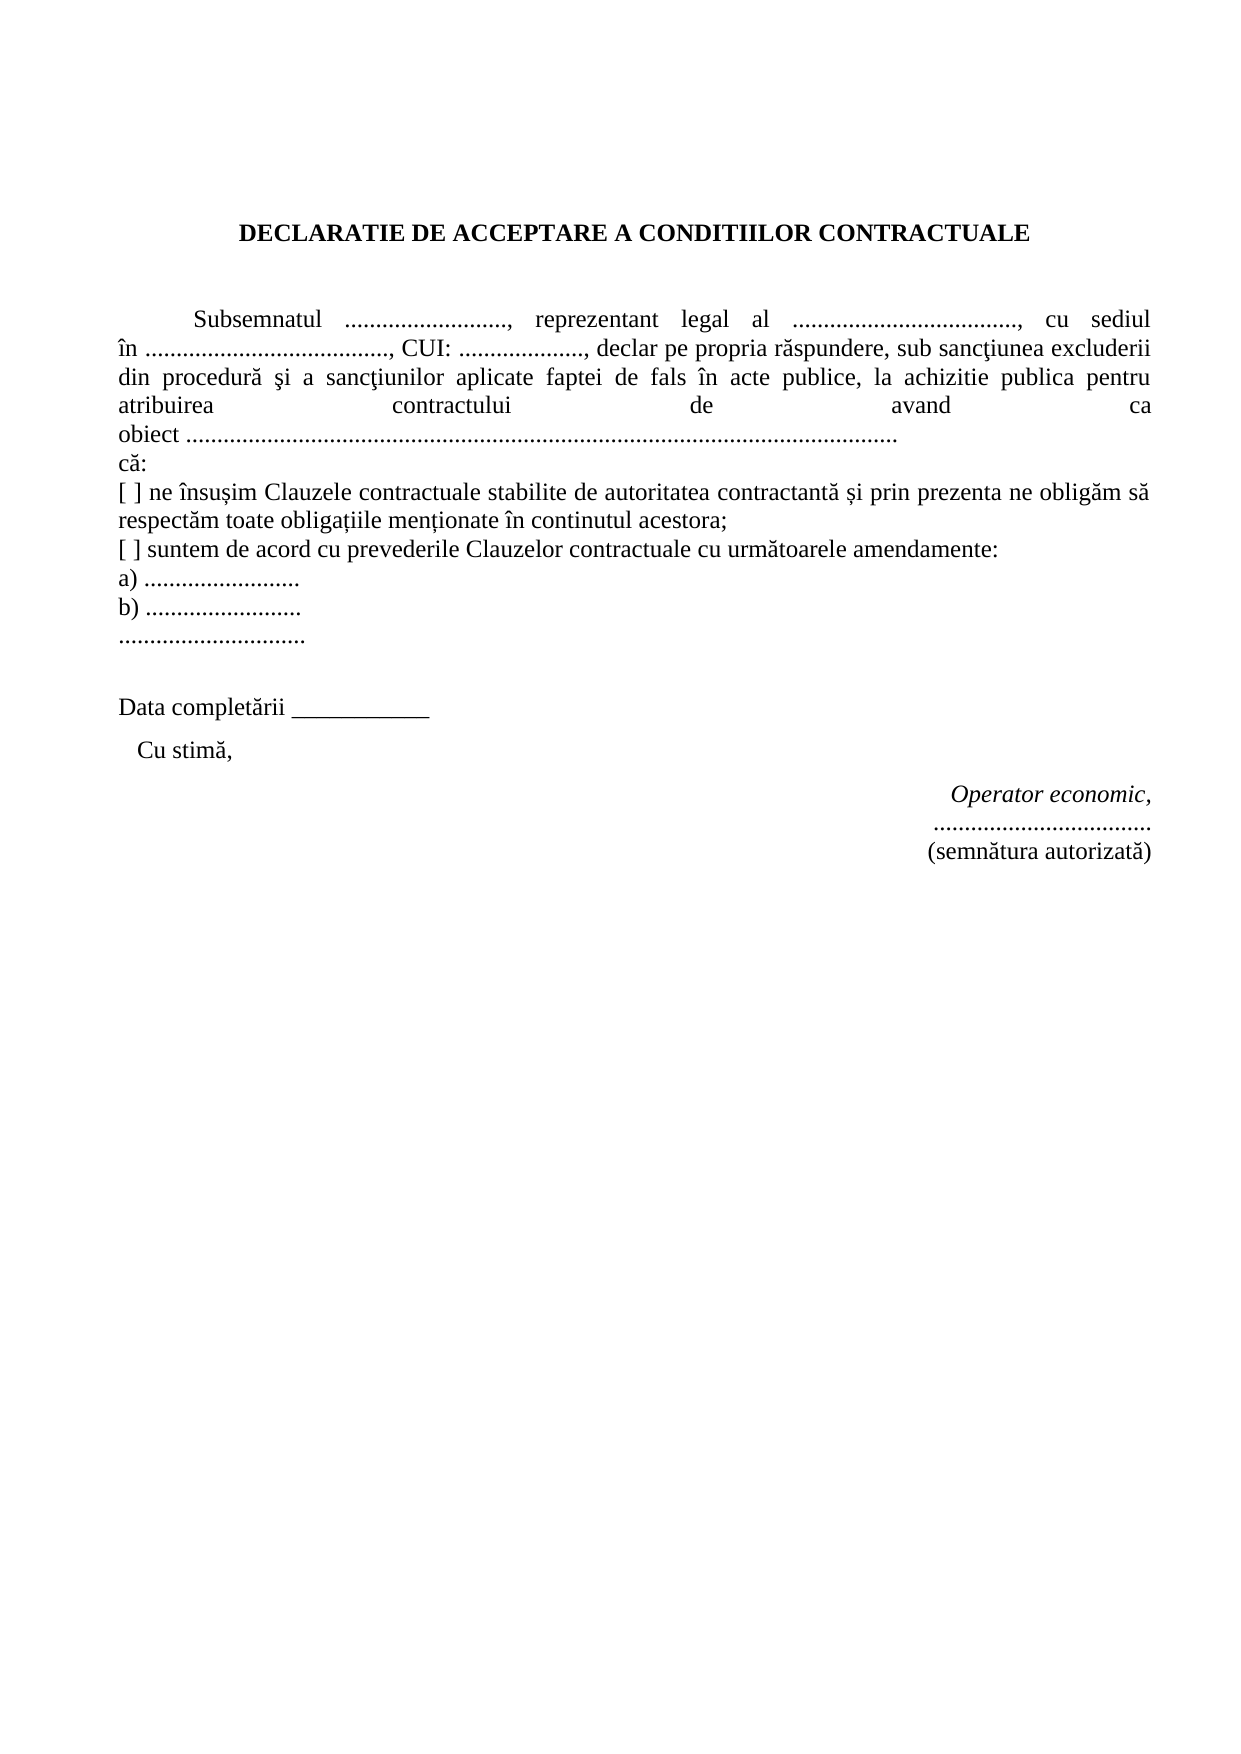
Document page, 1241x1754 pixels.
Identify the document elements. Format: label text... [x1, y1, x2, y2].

text .............................. [118, 621, 1152, 649]
text Subsemnatul .........................., reprezentant legal al ...................................., cu sediul în ......................................., CUI: ...................., declar pe propria răspundere, sub sancţiunea excluderii din procedură şi a sancţiunilor aplicate faptei de fals în acte publice, la achizitie publica pentru atribuirea contractului de avand ca obiect .................................................................................................................. [118, 304, 1152, 448]
text Cu stimă, [118, 736, 1152, 764]
text [ ] suntem de acord cu prevederile Clauzelor contractuale cu următoarele amendamente: [118, 534, 1152, 563]
text [ ] ne însușim Clauzele contractuale stabilite de autoritatea contractantă și prin prezenta ne obligăm să respectăm toate obligațiile menționate în continutul acestora; [118, 477, 1152, 534]
text Operator economic, [118, 779, 1152, 807]
text b) ......................... [118, 592, 1152, 621]
text a) ......................... [118, 563, 1152, 592]
text că: [118, 448, 1152, 477]
text DECLARATIE DE ACCEPTARE A CONDITIILOR CONTRACTUALE [118, 218, 1152, 247]
text ................................... (semnătura autorizată) [118, 807, 1152, 865]
text Data completării ___________ [118, 692, 1152, 721]
